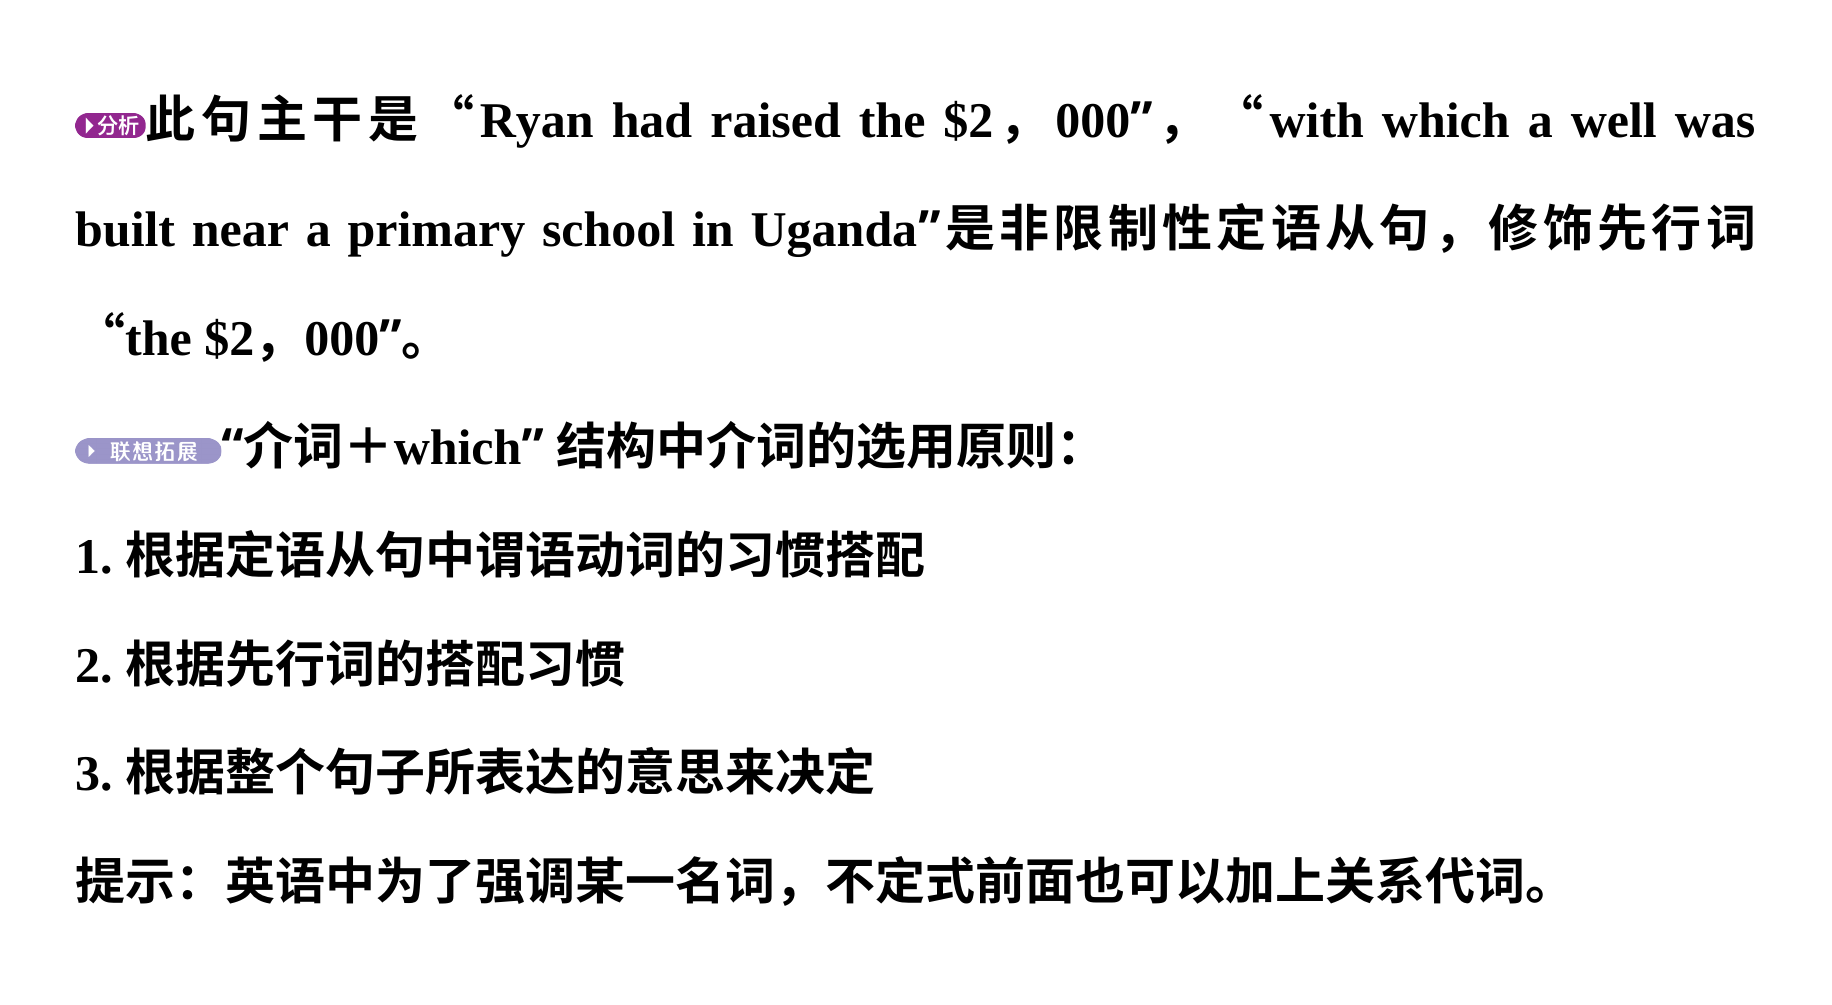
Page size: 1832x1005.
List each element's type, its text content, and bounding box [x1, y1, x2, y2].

picture [75, 113, 146, 138]
text 3. 根据整个句子所表达的意思来决定 [75, 732, 1756, 805]
text 提示：英语中为了强调某一名词，不定式前面也可以加上关系代词。 [75, 841, 1756, 913]
picture [75, 438, 222, 465]
text “介词＋which” 结构中介词的选用原则： [75, 406, 1756, 479]
text 此句主干是“Ryan had raised the $2，000”，“with which a well was built near a primary school in Uganda”是非限制性定语从句，修饰先行词“the $2，000”。 [75, 79, 1756, 370]
text 1. 根据定语从句中谓语动词的习惯搭配 [75, 515, 1756, 588]
text 2. 根据先行词的搭配习惯 [75, 624, 1756, 696]
